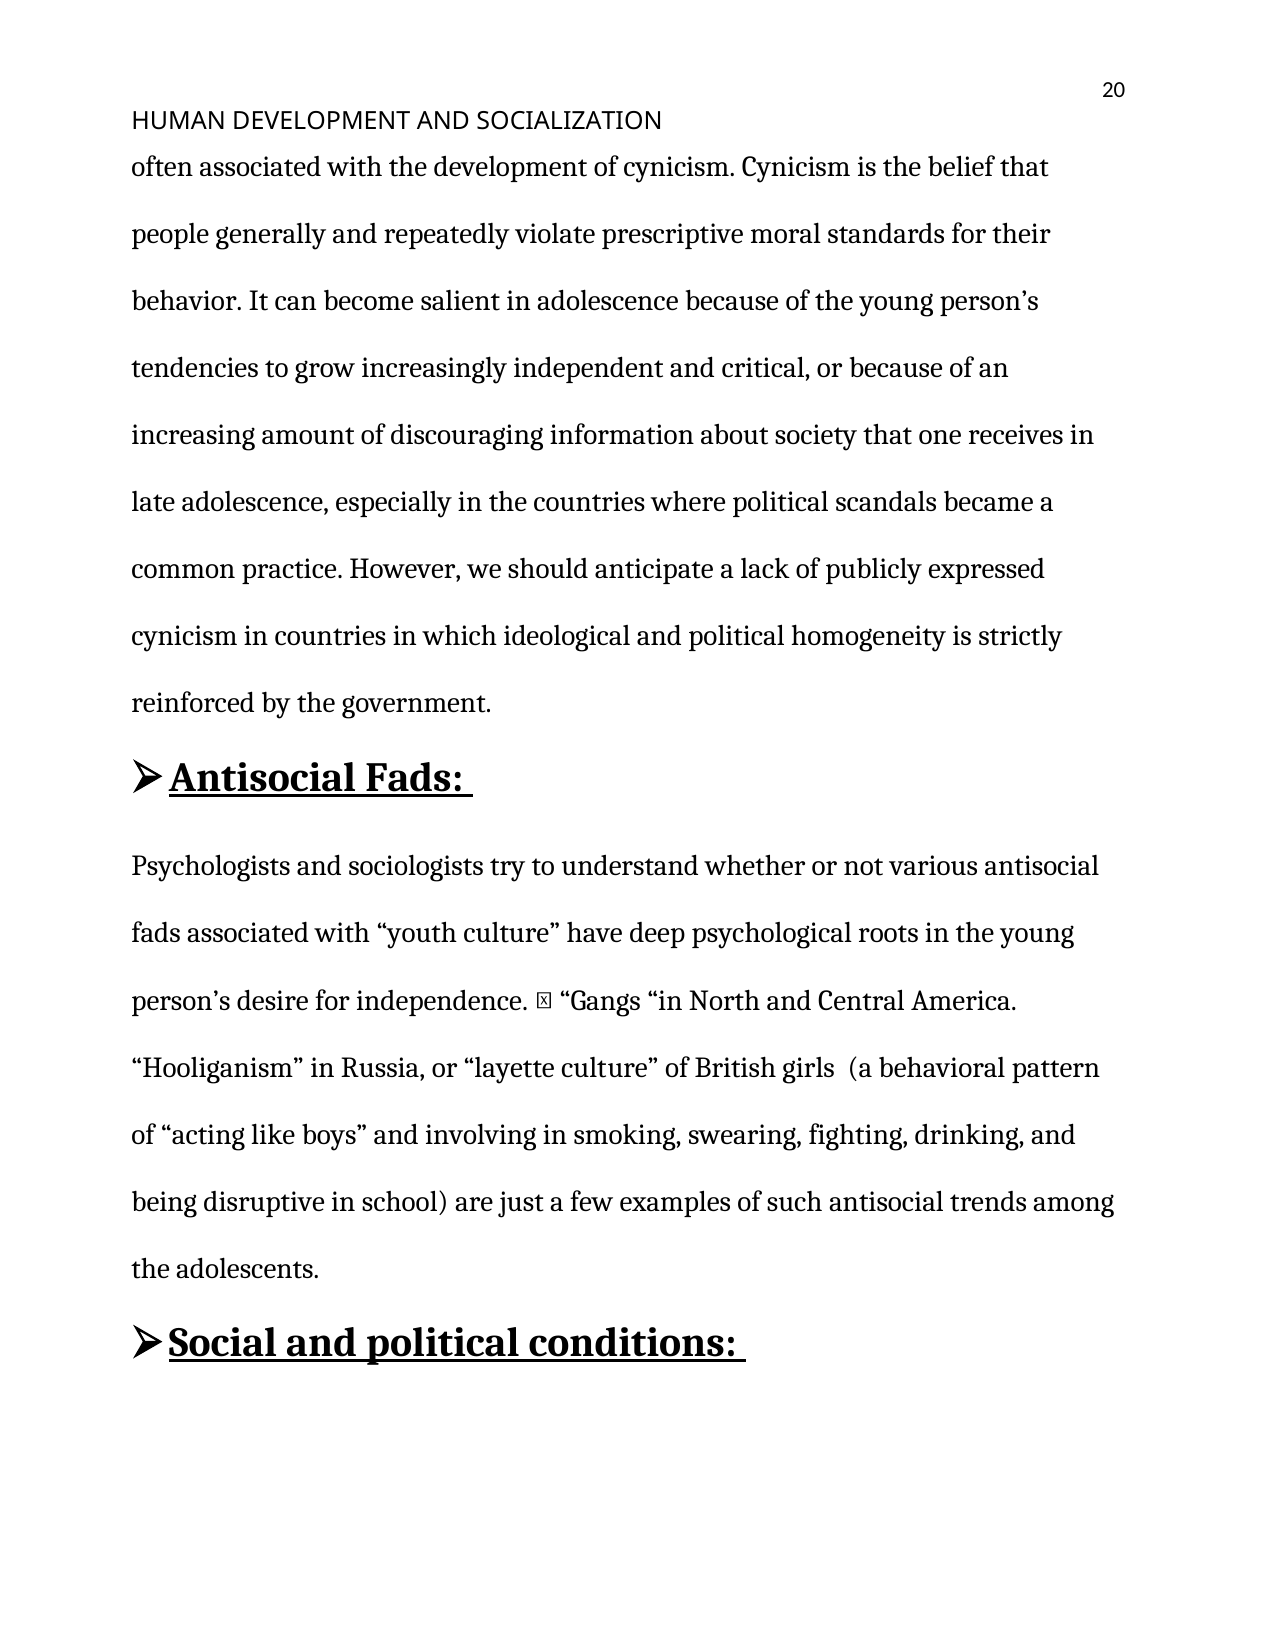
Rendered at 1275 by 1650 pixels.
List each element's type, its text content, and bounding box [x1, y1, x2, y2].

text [131, 150, 1125, 720]
list Social and political conditions: [131, 1319, 1125, 1367]
list Antisocial Fads: [131, 754, 1125, 802]
text Psychologists and sociologists try to understand whether or not various antisocial fads associated with “youth culture” have deep psychological roots in the young person’s desire for independence.  “Gangs “in North and Central America. “Hooliganism” in Russia, or “layette culture” of British girls (a behavioral pattern of “acting like boys” and involving in smoking, swearing, fighting, drinking, and being disruptive in school) are just a few examples of such antisocial trends among the adolescents. [131, 849, 1125, 1286]
